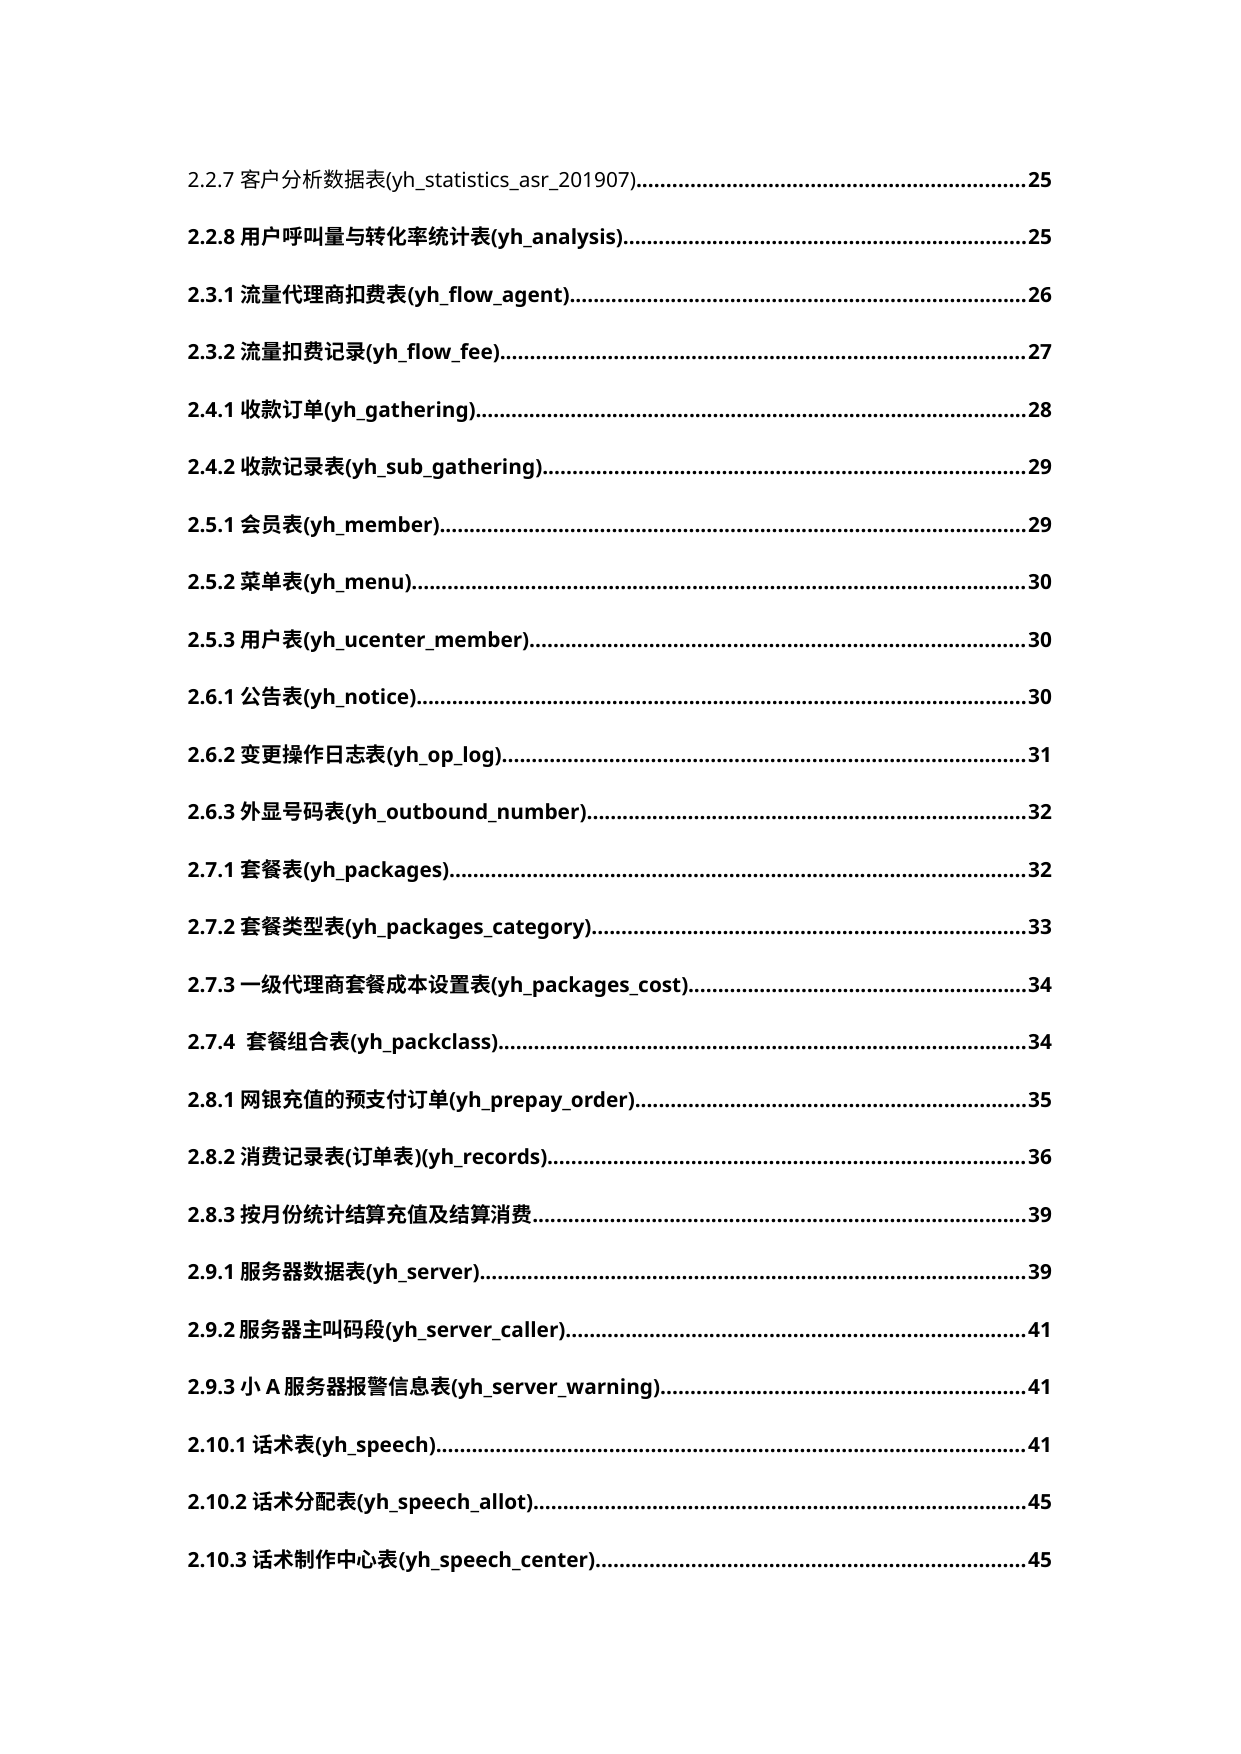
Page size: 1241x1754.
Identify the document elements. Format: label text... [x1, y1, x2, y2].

text 2.5.2 菜单表(yh_menu) 30 [187, 564, 1053, 597]
text 2.6.1 公告表(yh_notice) 30 [187, 679, 1053, 712]
text 2.2.8 用户呼叫量与转化率统计表(yh_analysis) 25 [187, 219, 1053, 252]
text 2.9.2服务器主叫码段(yh_server_caller) 41 [187, 1312, 1053, 1344]
text 2.8.2 消费记录表(订单表)(yh_records) 36 [187, 1139, 1053, 1172]
text 2.7.3 一级代理商套餐成本设置表(yh_packages_cost) 34 [187, 967, 1053, 999]
text 2.10.1 话术表(yh_speech) 41 [187, 1427, 1053, 1459]
text 2.3.1 流量代理商扣费表(yh_flow_agent) 26 [187, 277, 1053, 309]
text 2.7.4 套餐组合表(yh_packclass) 34 [187, 1024, 1053, 1057]
text 2.5.3 用户表(yh_ucenter_member) 30 [187, 622, 1053, 654]
text 2.10.2 话术分配表(yh_speech_allot) 45 [187, 1484, 1053, 1517]
text 2.8.3 按月份统计结算充值及结算消费 39 [187, 1197, 1053, 1229]
text 2.4.1 收款订单(yh_gathering) 28 [187, 392, 1053, 424]
text 2.7.2 套餐类型表(yh_packages_category) 33 [187, 909, 1053, 942]
text 2.2.7 客户分析数据表(yh_statistics_asr_201907) 25 [187, 162, 1053, 194]
text 2.6.3 外显号码表(yh_outbound_number) 32 [187, 794, 1053, 827]
text 2.3.2 流量扣费记录(yh_flow_fee) 27 [187, 334, 1053, 367]
text 2.7.1 套餐表(yh_packages) 32 [187, 852, 1053, 884]
text 2.9.1 服务器数据表(yh_server) 39 [187, 1254, 1053, 1287]
text 2.4.2 收款记录表(yh_sub_gathering) 29 [187, 449, 1053, 482]
text 2.10.3 话术制作中心表(yh_speech_center) 45 [187, 1542, 1053, 1574]
text 2.6.2 变更操作日志表(yh_op_log) 31 [187, 737, 1053, 769]
text 2.8.1 网银充值的预支付订单(yh_prepay_order) 35 [187, 1082, 1053, 1114]
text 2.5.1 会员表(yh_member) 29 [187, 507, 1053, 539]
text 2.9.3 小A服务器报警信息表(yh_server_warning) 41 [187, 1369, 1053, 1402]
